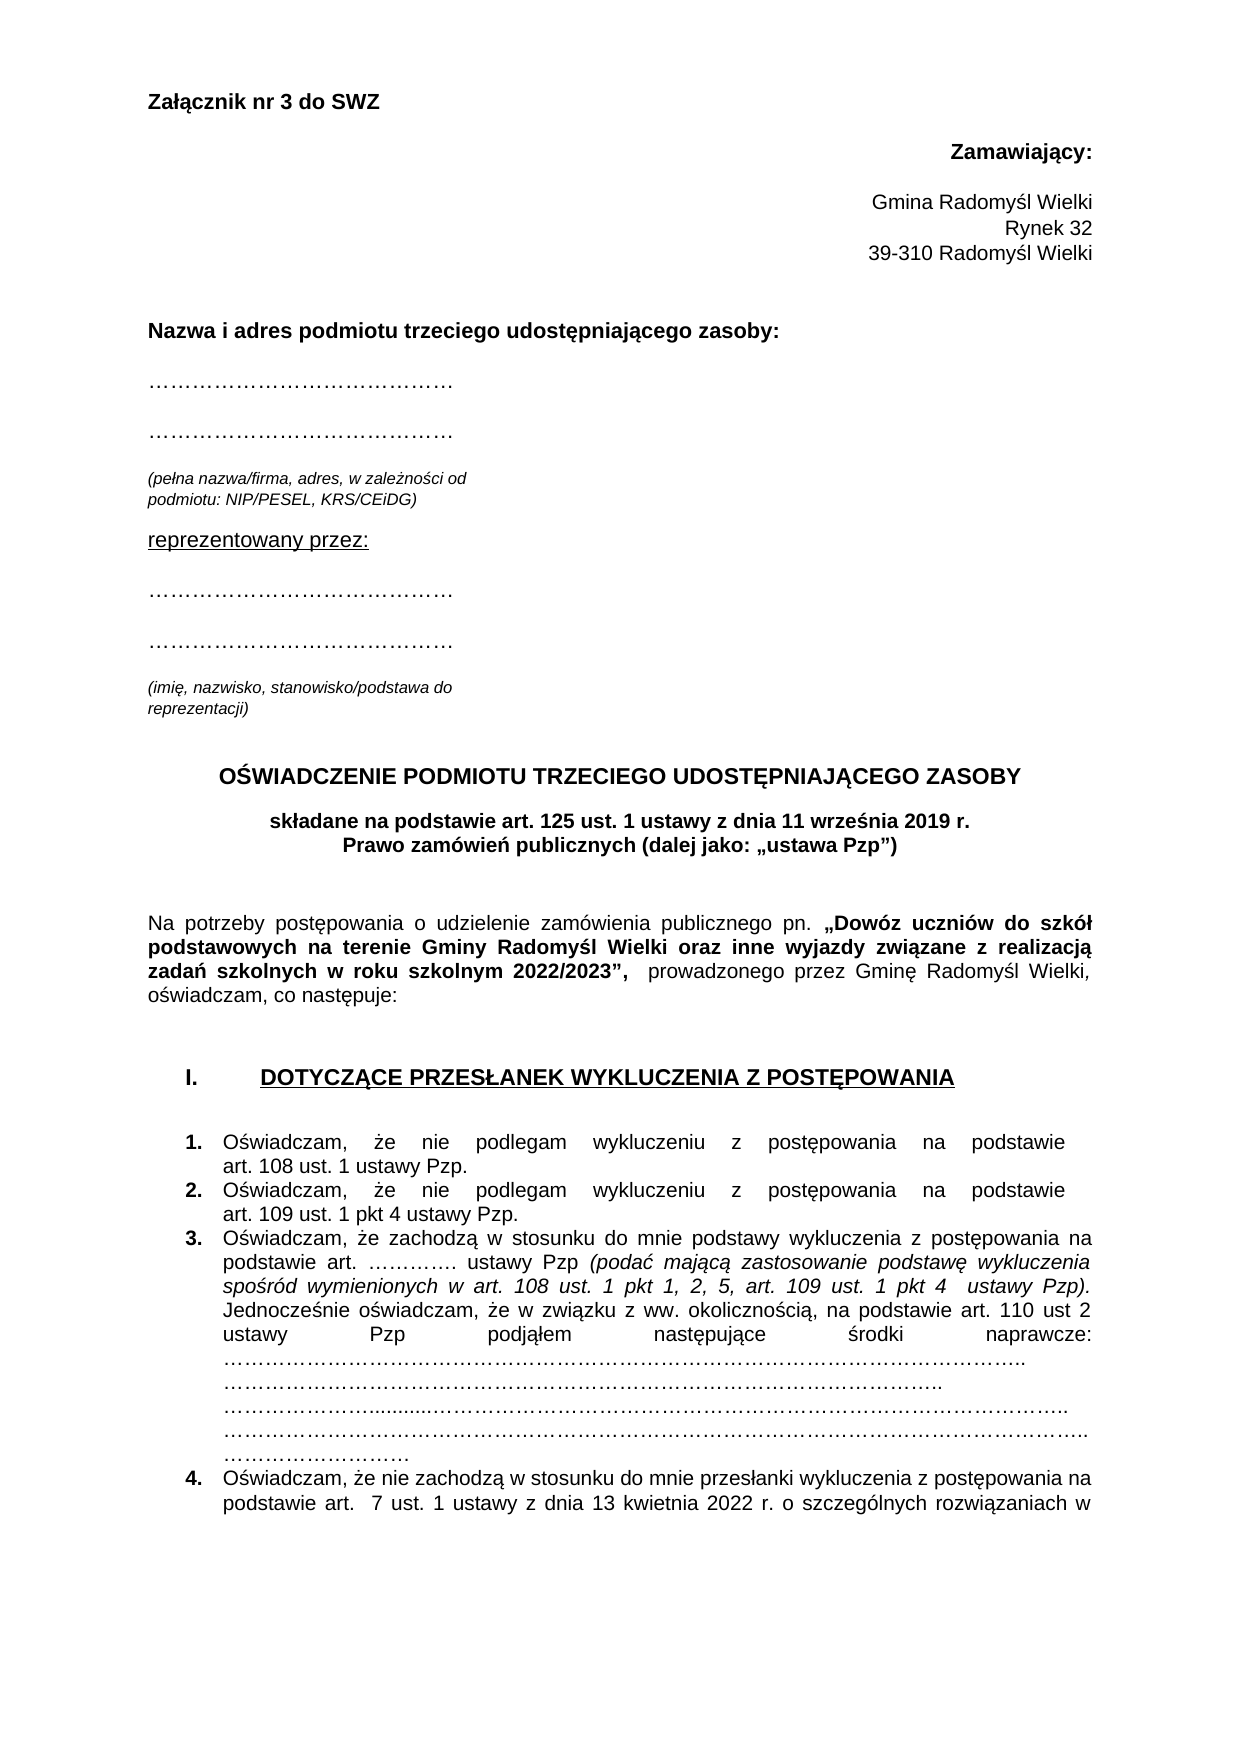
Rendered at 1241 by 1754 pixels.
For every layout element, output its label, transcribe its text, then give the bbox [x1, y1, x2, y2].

text (imię, nazwisko, stanowisko/podstawa do reprezentacji) [148, 678, 472, 718]
text 39-310 Radomyśl Wielki [148, 241, 1093, 265]
text Nazwa i adres podmiotu trzeciego udostępniającego zasoby: [148, 317, 1093, 343]
text OŚWIADCZENIE PODMIOTU TRZECIEGO UDOSTĘPNIAJĄCEGO ZASOBY [148, 763, 1092, 789]
list Oświadczam, że zachodzą w stosunku do mnie podstawy wykluczenia z postępowania na podstawie art. …………. ustawy Pzp (podać mającą zastosowanie podstawę wykluczenia spośród wymienionych w art. 108 ust. 1 pkt 1, 2, 5, art. 109 ust. 1 pkt 4 ustawy Pzp). Jednocześnie oświadczam, że w związku z ww. okolicznością, na podstawie art. 110 ust 2 ustawy Pzp podjąłem następujące środki naprawcze: ……………………………………………………………………………………………………..…………………………………………………………………………………………..…………………...........………………………………………………………………………………..……………………………………………………………………………………………………………..……………………… [185, 1226, 1093, 1465]
text Zamawiający: [694, 139, 1093, 164]
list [185, 1465, 1093, 1515]
list DOTYCZĄCE PRZESŁANEK WYKLUCZENIA Z POSTĘPOWANIA [185, 1064, 1093, 1090]
text Prawo zamówień publicznych (dalej jako: „ustawa Pzp”) [148, 833, 1092, 857]
text (pełna nazwa/firma, adres, w zależności od podmiotu: NIP/PESEL, KRS/CEiDG) [148, 469, 472, 508]
text reprezentowany przez: [148, 527, 1093, 552]
list Oświadczam, że nie podlegam wykluczeniu z postępowania na podstawie art. 108 ust. 1 ustawy Pzp. [185, 1130, 1093, 1178]
text ………………………………………………………………………… [148, 577, 472, 653]
text składane na podstawie art. 125 ust. 1 ustawy z dnia 11 września 2019 r. [148, 809, 1092, 833]
text Załącznik nr 3 do SWZ [148, 89, 1093, 114]
text Rynek 32 [148, 215, 1093, 239]
text Gmina Radomyśl Wielki [148, 189, 1093, 213]
text ………………………………………………………………………… [148, 368, 472, 443]
list Oświadczam, że nie podlegam wykluczeniu z postępowania na podstawie art. 109 ust. 1 pkt 4 ustawy Pzp. [185, 1178, 1093, 1226]
text Na potrzeby postępowania o udzielenie zamówienia publicznego pn. „Dowóz uczniów do szkół podstawowych na terenie Gminy Radomyśl Wielki oraz inne wyjazdy związane z realizacją zadań szkolnych w roku szkolnym 2022/2023”, prowadzonego przez Gminę Radomyśl Wielki, oświadczam, co następuje: [148, 911, 1093, 1007]
